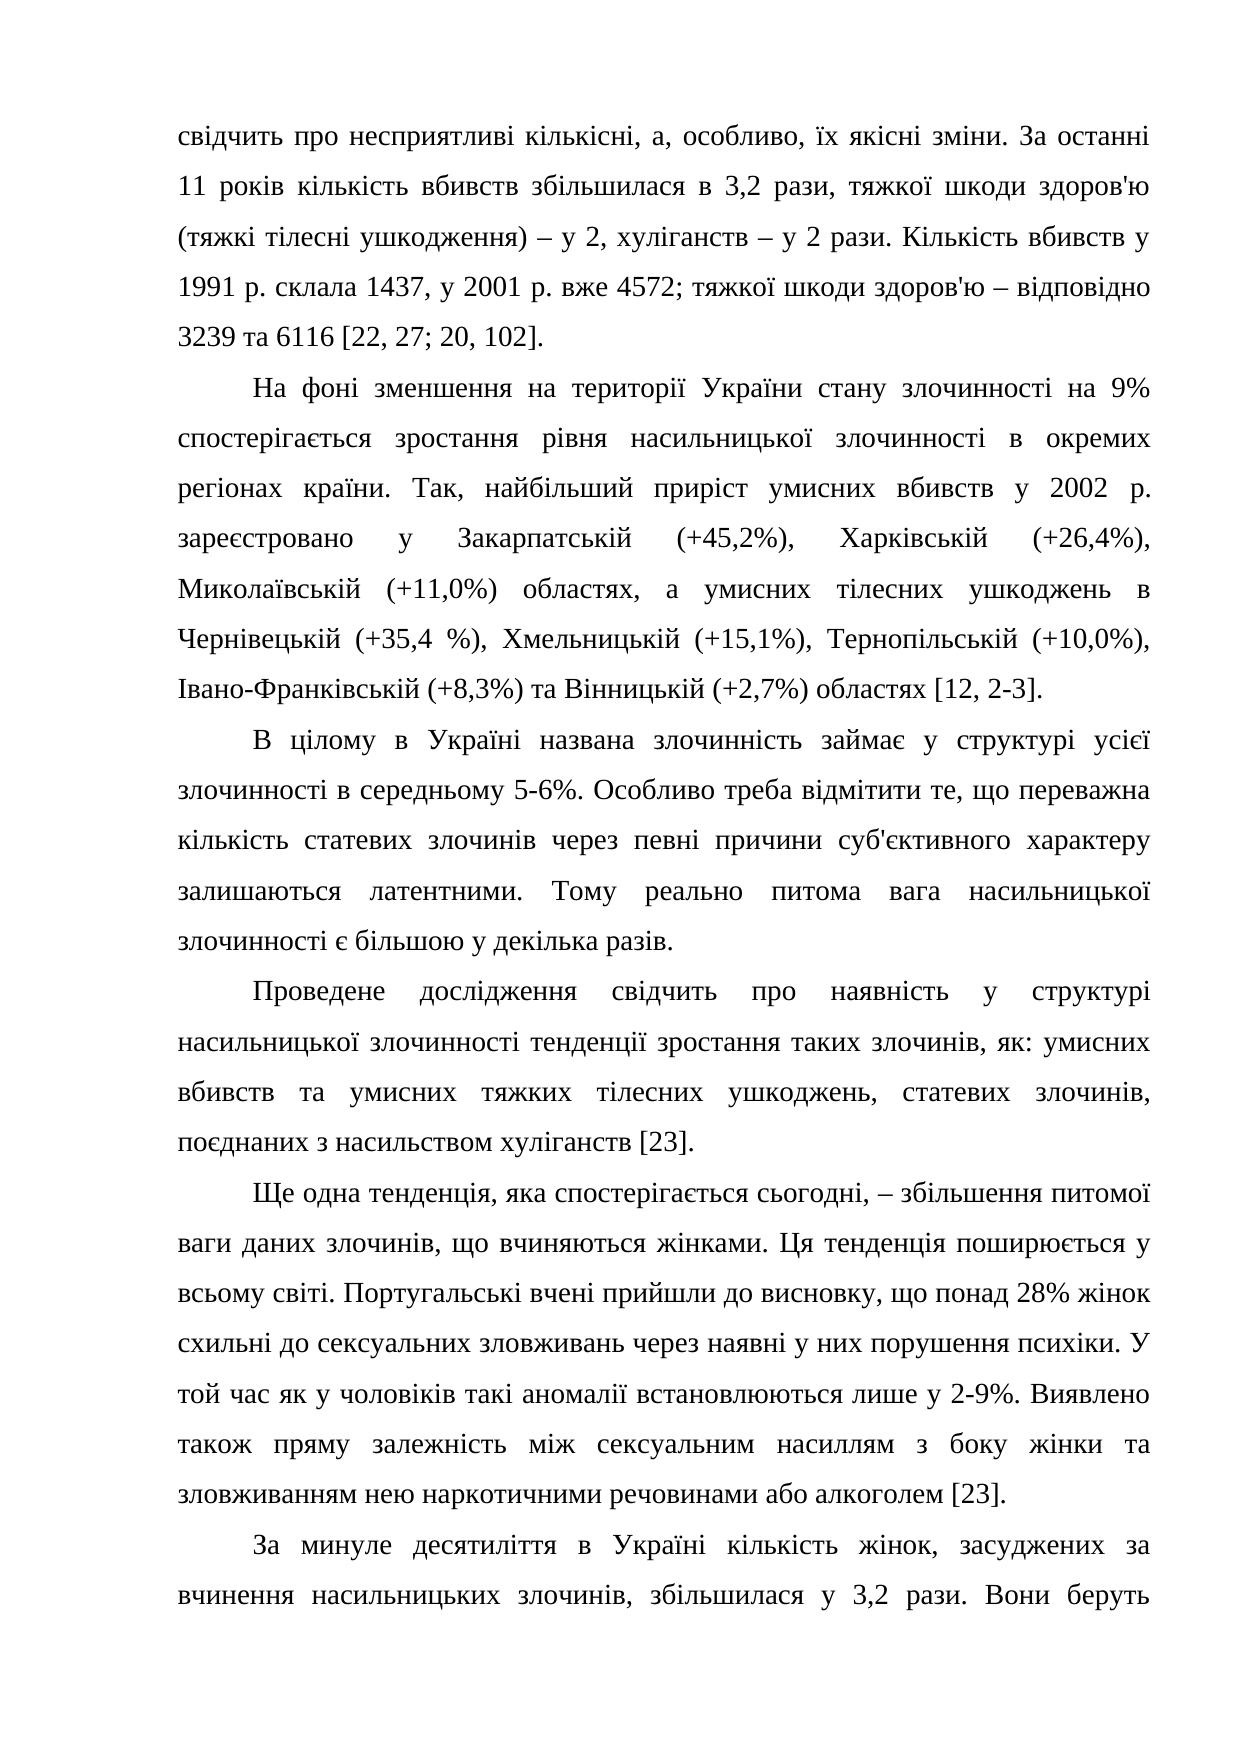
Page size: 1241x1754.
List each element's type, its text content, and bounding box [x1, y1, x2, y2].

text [177, 118, 1152, 353]
text В цілому в Україні названа злочинність займає у структурі усієї злочинності в середньому 5-6%. Особливо треба відмітити те, що переважна кількість статевих злочинів через певні причини суб'єктивного характеру залишаються латентними. Тому реально питома вага насильницької злочинності є більшою у декілька разів. [177, 722, 1152, 957]
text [177, 1527, 1152, 1611]
text Ще одна тенденція, яка спостерігається сьогодні, – збільшення питомої ваги даних злочинів, що вчиняються жінками. Ця тенденція поширюється у всьому світі. Португальські вчені прийшли до висновку, що понад 28% жінок схильні до сексуальних зловживань через наявні у них порушення психіки. У той час як у чоловіків такі аномалії встановлюються лише у 2-9%. Виявлено також пряму залежність між сексуальним насиллям з боку жінки та зловживанням нею наркотичними речовинами або алкоголем [23]. [177, 1175, 1152, 1510]
text Проведене дослідження свідчить про наявність у структурі насильницької злочинності тенденції зростання таких злочинів, як: умисних вбивств та умисних тяжких тілесних ушкоджень, статевих злочинів, поєднаних з насильством хуліганств [23]. [177, 973, 1152, 1158]
text На фоні зменшення на території України стану злочинності на 9% спостерігається зростання рівня насильницької злочинності в окремих регіонах країни. Так, найбільший приріст умисних вбивств у 2002 p. зареєстровано у Закарпатській (+45,2%), Харківській (+26,4%), Миколаївській (+11,0%) областях, а умисних тілесних ушкоджень в Чернівецькій (+35,4 %), Хмельницькій (+15,1%), Тернопільській (+10,0%), Івано-Франківській (+8,3%) та Вінницькій (+2,7%) областях [12, 2-3]. [177, 370, 1152, 705]
